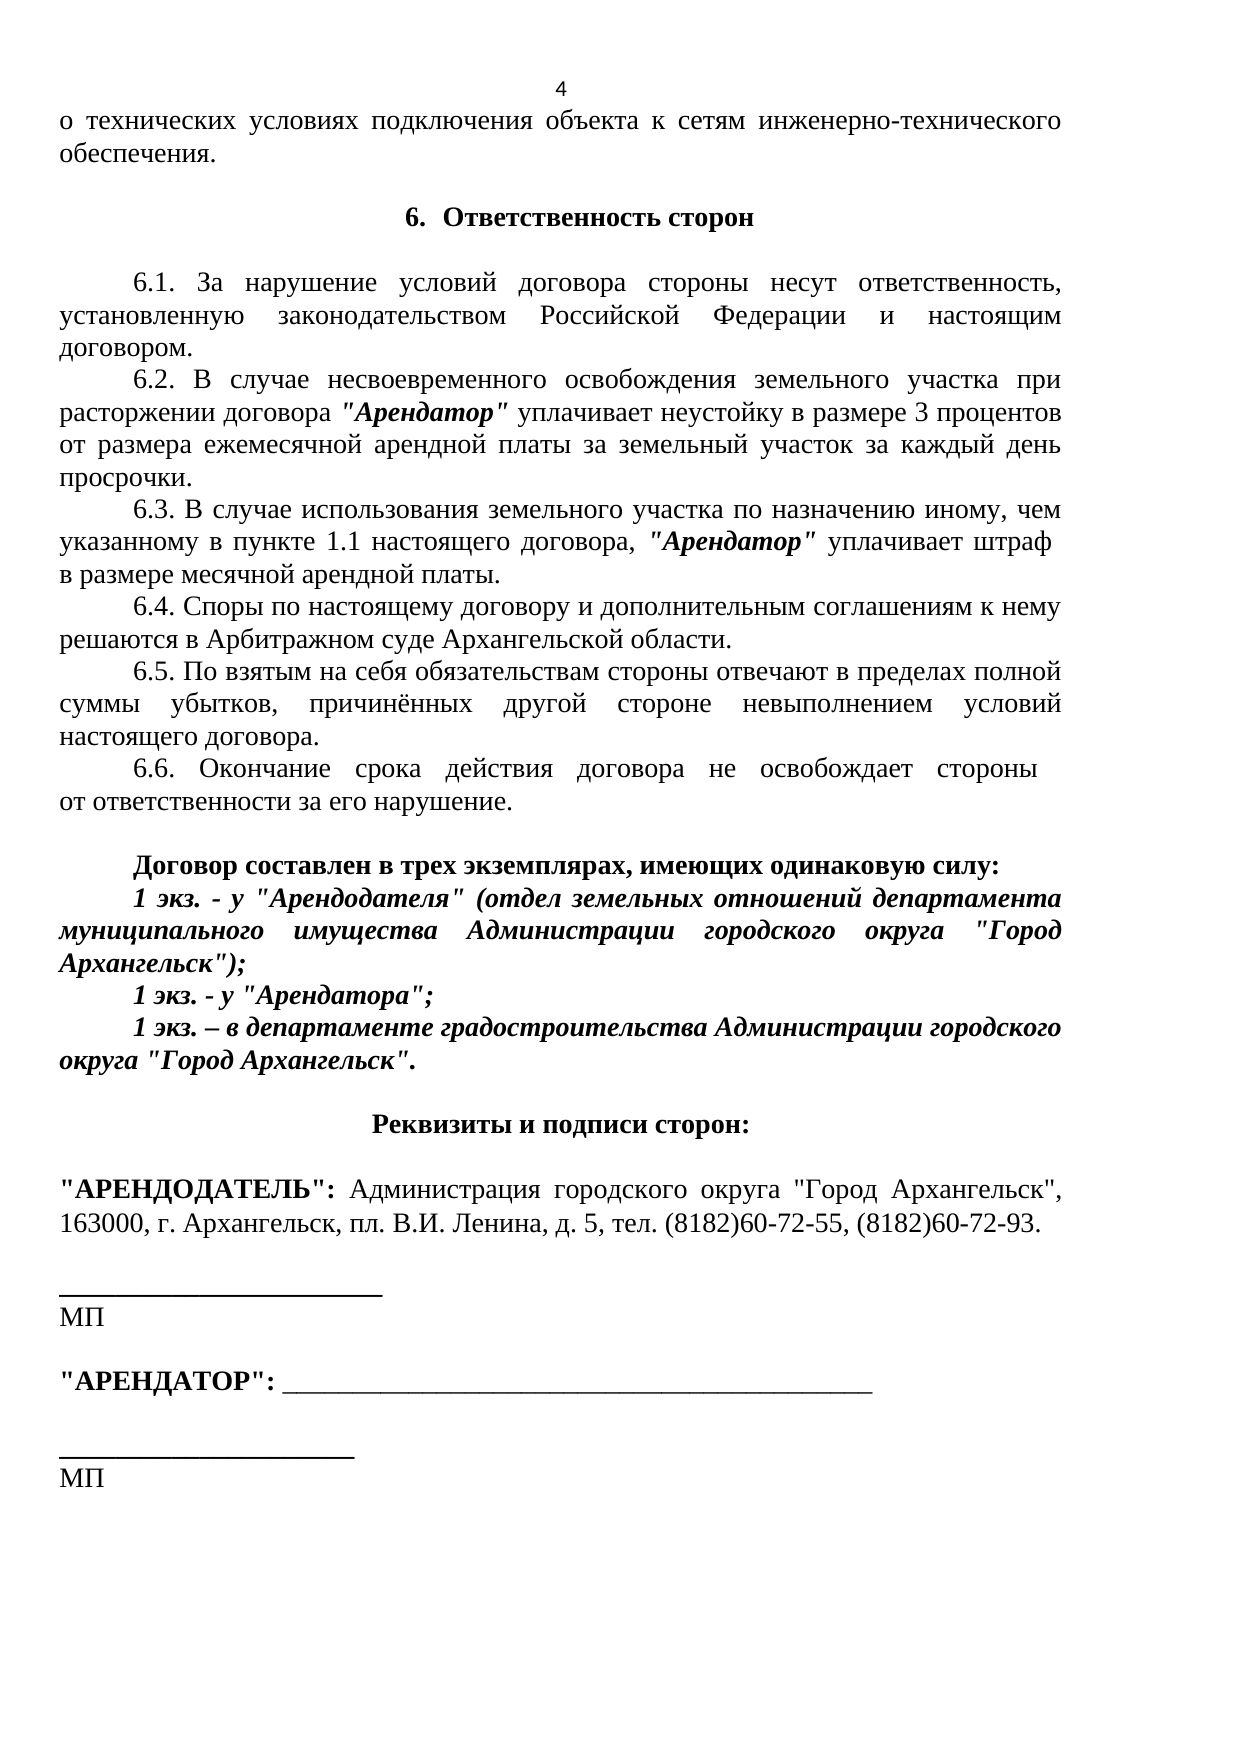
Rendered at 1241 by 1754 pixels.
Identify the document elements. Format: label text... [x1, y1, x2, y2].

list Ответственность сторон [97, 201, 1063, 233]
text Договор составлен в трех экземплярах, имеющих одинаковую силу: [59, 848, 1063, 881]
text _____________________ [59, 1429, 1063, 1462]
text 6.2. В случае несвоевременного освобождения земельного участка при расторжении договора "Арендатор" уплачивает неустойку в размере 3 процентов от размера ежемесячной арендной платы за земельный участок за каждый день просрочки. [59, 362, 1063, 492]
text МП [59, 1299, 1063, 1332]
text МП [59, 1462, 1063, 1494]
text "АРЕНДАТОР": __________________________________________ [59, 1364, 1063, 1397]
text 1 экз. - у "Арендодателя" (отдел земельных отношений департамента муниципального имущества Администрации городского округа "Город Архангельск"); [59, 881, 1063, 978]
text 1 экз. – в департаменте градостроительства Администрации городского округа "Город Архангельск". [59, 1010, 1063, 1075]
text 6.4. Споры по настоящему договору и дополнительным соглашениям к нему решаются в Арбитражном суде Архангельской области. [59, 589, 1063, 654]
text Реквизиты и подписи сторон: [59, 1108, 1063, 1140]
text 6.5. По взятым на себя обязательствам стороны отвечают в пределах полной суммы убытков, причинённых другой стороне невыполнением условий настоящего договора. [59, 654, 1063, 751]
text 6.3. В случае использования земельного участка по назначению иному, чем указанному в пункте 1.1 настоящего договора, "Арендатор" уплачивает штраф в размере месячной арендной платы. [59, 492, 1063, 589]
text "АРЕНДОДАТЕЛЬ": Администрация городского округа "Город Архангельск", 163000, г. Архангельск, пл. В.И. Ленина, д. 5, тел. (8182)60-72-55, (8182)60-72-93. [59, 1172, 1063, 1239]
text 1 экз. - у "Арендатора"; [59, 978, 1063, 1010]
text 6.6. Окончание срока действия договора не освобождает стороны от ответственности за его нарушение. [59, 751, 1063, 816]
text 6.1. За нарушение условий договора стороны несут ответственность, установленную законодательством Российской Федерации и настоящим договором. [59, 265, 1063, 362]
text _______________________ [59, 1267, 1063, 1299]
